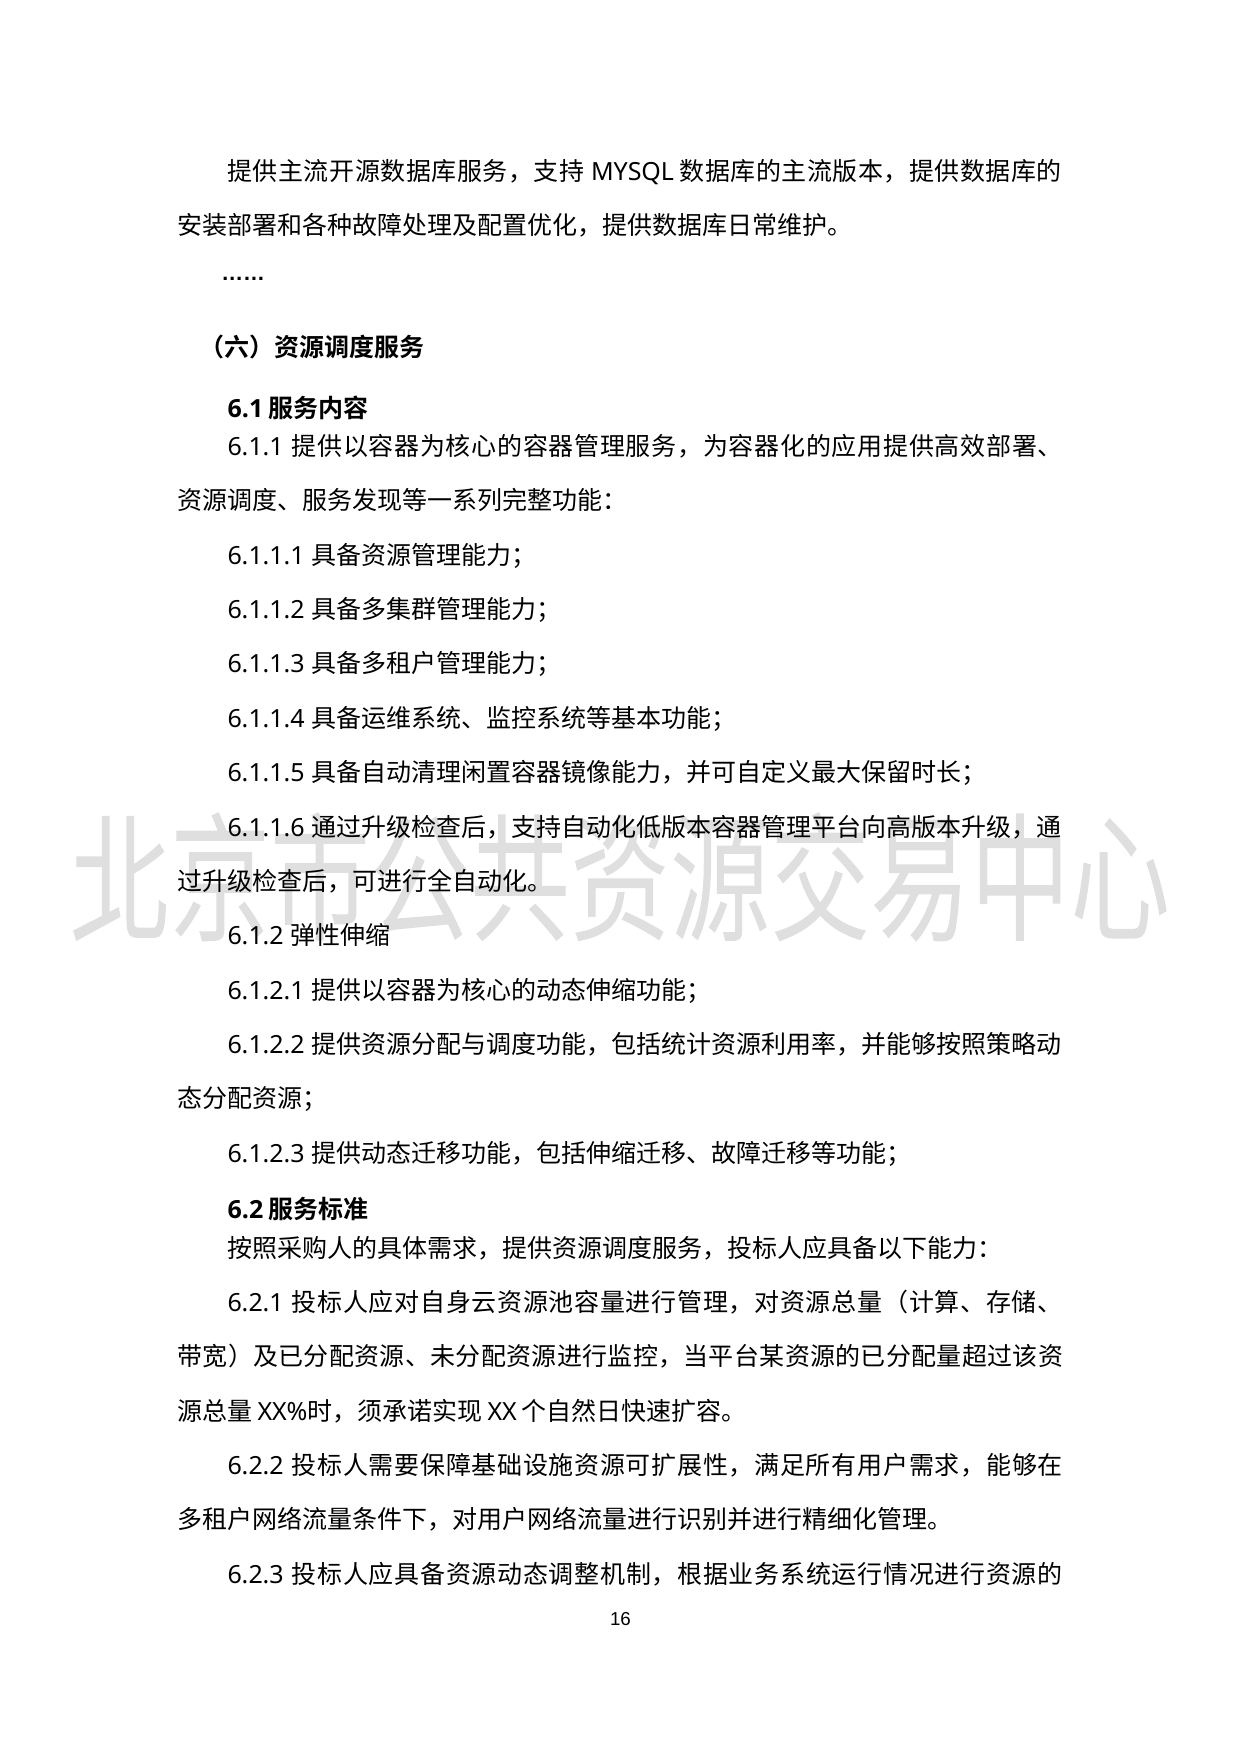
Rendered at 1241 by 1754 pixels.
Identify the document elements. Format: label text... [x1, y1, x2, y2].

text 6.1.1.4 具备运维系统、监控系统等基本功能； [177, 698, 1063, 734]
text 6.1.1.1 具备资源管理能力； [177, 535, 1063, 571]
text 6.2服务标准 [177, 1188, 1063, 1228]
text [177, 1554, 1063, 1591]
text 按照采购人的具体需求，提供资源调度服务，投标人应具备以下能力： [177, 1228, 1063, 1264]
text 6.1.1.2 具备多集群管理能力； [177, 589, 1063, 626]
text 6.1.2.2 提供资源分配与调度功能，包括统计资源利用率，并能够按照策略动态分配资源； [177, 1024, 1063, 1115]
text 6.2.2 投标人需要保障基础设施资源可扩展性，满足所有用户需求，能够在多租户网络流量条件下，对用户网络流量进行识别并进行精细化管理。 [177, 1446, 1063, 1536]
text …… [177, 260, 1063, 285]
text 6.1.2.3 提供动态迁移功能，包括伸缩迁移、故障迁移等功能； [177, 1133, 1063, 1169]
text 6.1.1 提供以容器为核心的容器管理服务，为容器化的应用提供高效部署、资源调度、服务发现等一系列完整功能： [177, 426, 1063, 517]
text 6.1服务内容 [177, 386, 1063, 426]
text 提供主流开源数据库服务，支持MYSQL数据库的主流版本，提供数据库的安装部署和各种故障处理及配置优化，提供数据库日常维护。 [177, 151, 1063, 242]
text 6.1.1.3 具备多租户管理能力； [177, 644, 1063, 680]
text 6.1.2.1 提供以容器为核心的动态伸缩功能； [177, 970, 1063, 1006]
text 6.1.1.6 通过升级检查后，支持自动化低版本容器管理平台向高版本升级，通过升级检查后，可进行全自动化。 [177, 807, 1063, 898]
text 6.1.1.5 具备自动清理闲置容器镜像能力，并可自定义最大保留时长； [177, 753, 1063, 789]
text 6.1.2 弹性伸缩 [177, 916, 1063, 952]
text 6.2.1 投标人应对自身云资源池容量进行管理，对资源总量（计算、存储、带宽）及已分配资源、未分配资源进行监控，当平台某资源的已分配量超过该资源总量XX%时，须承诺实现XX个自然日快速扩容。 [177, 1282, 1063, 1427]
subtitle （六）资源调度服务 [199, 325, 1063, 365]
